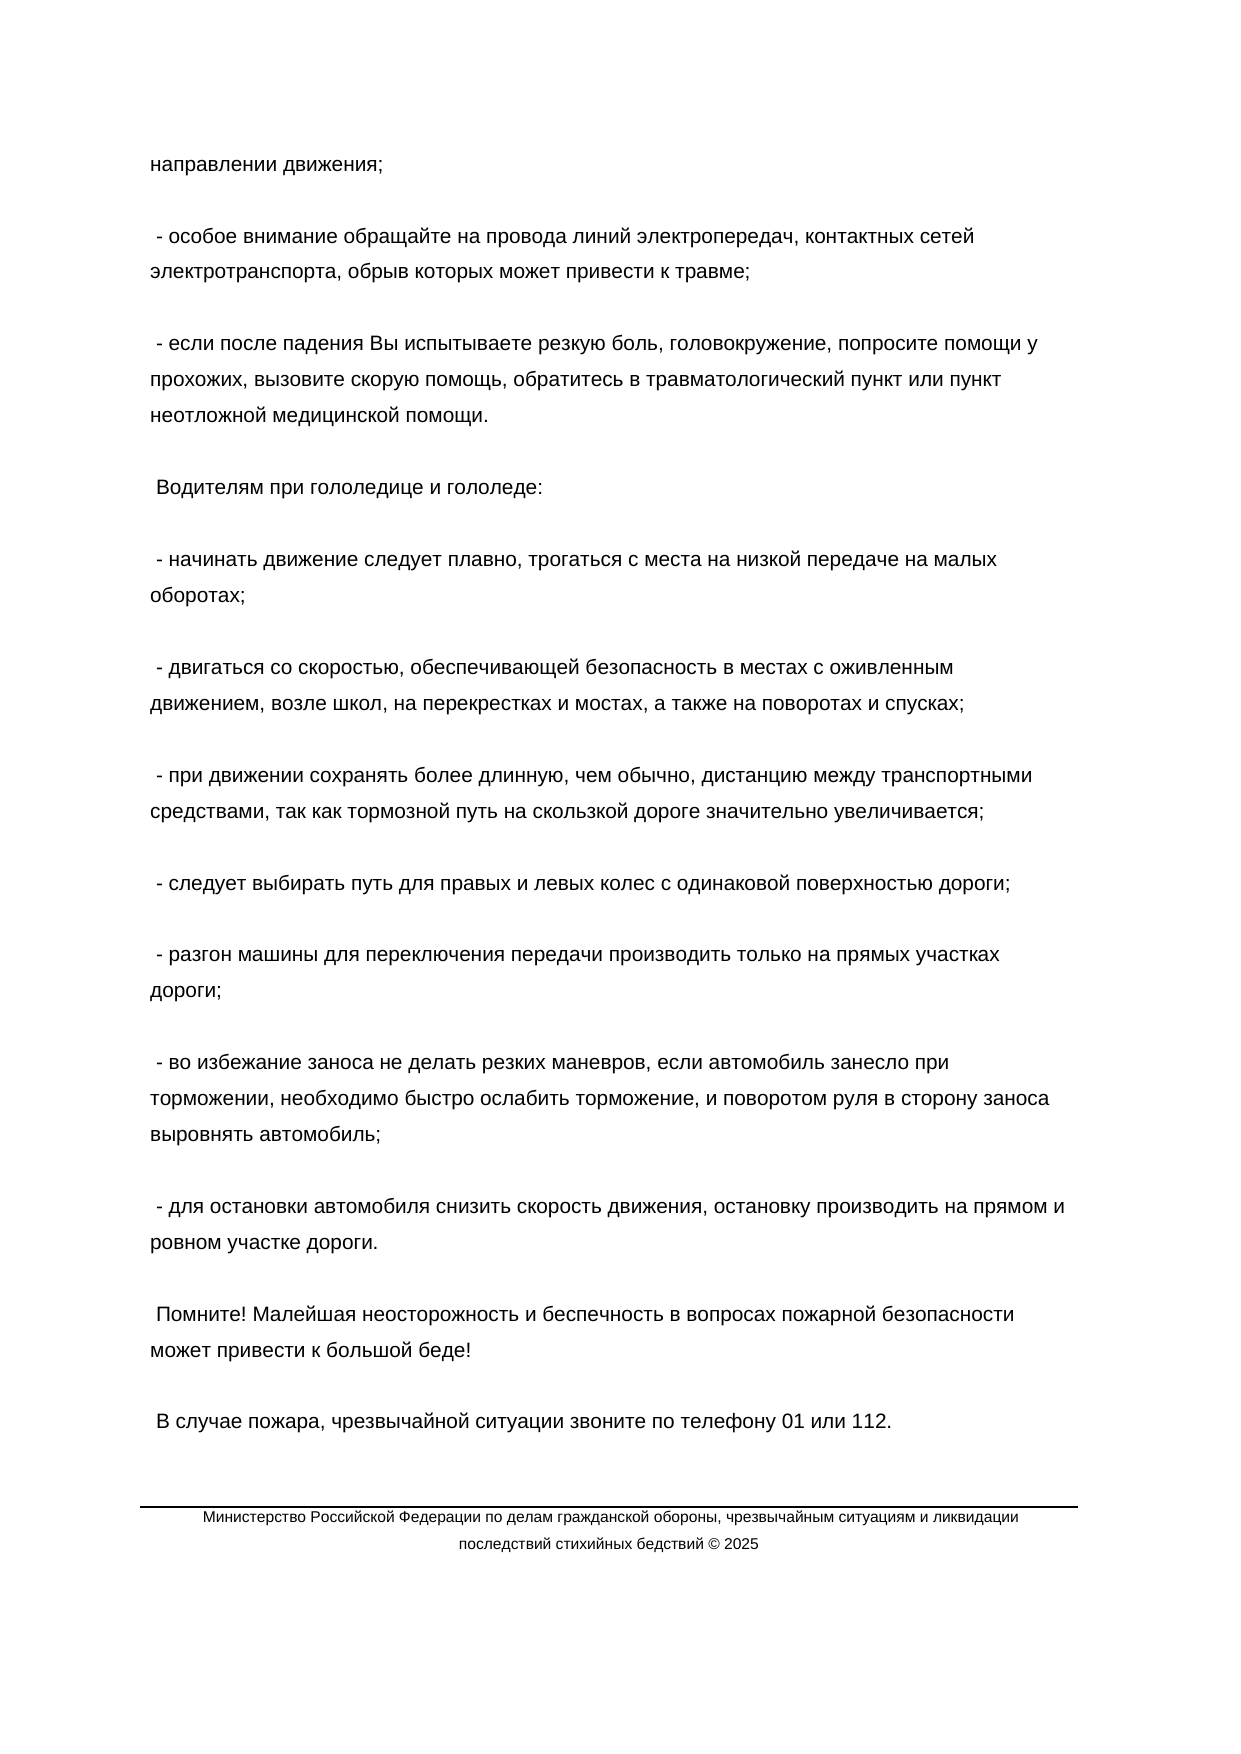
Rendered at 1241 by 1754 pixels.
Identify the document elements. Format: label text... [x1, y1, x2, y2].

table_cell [140, 150, 1078, 1506]
table_cell Министерство Российской Федерации по делам гражданской обороны, чрезвычайным ситуациям и ликвидации последствий стихийных бедствий © 2025 [140, 1508, 1078, 1590]
